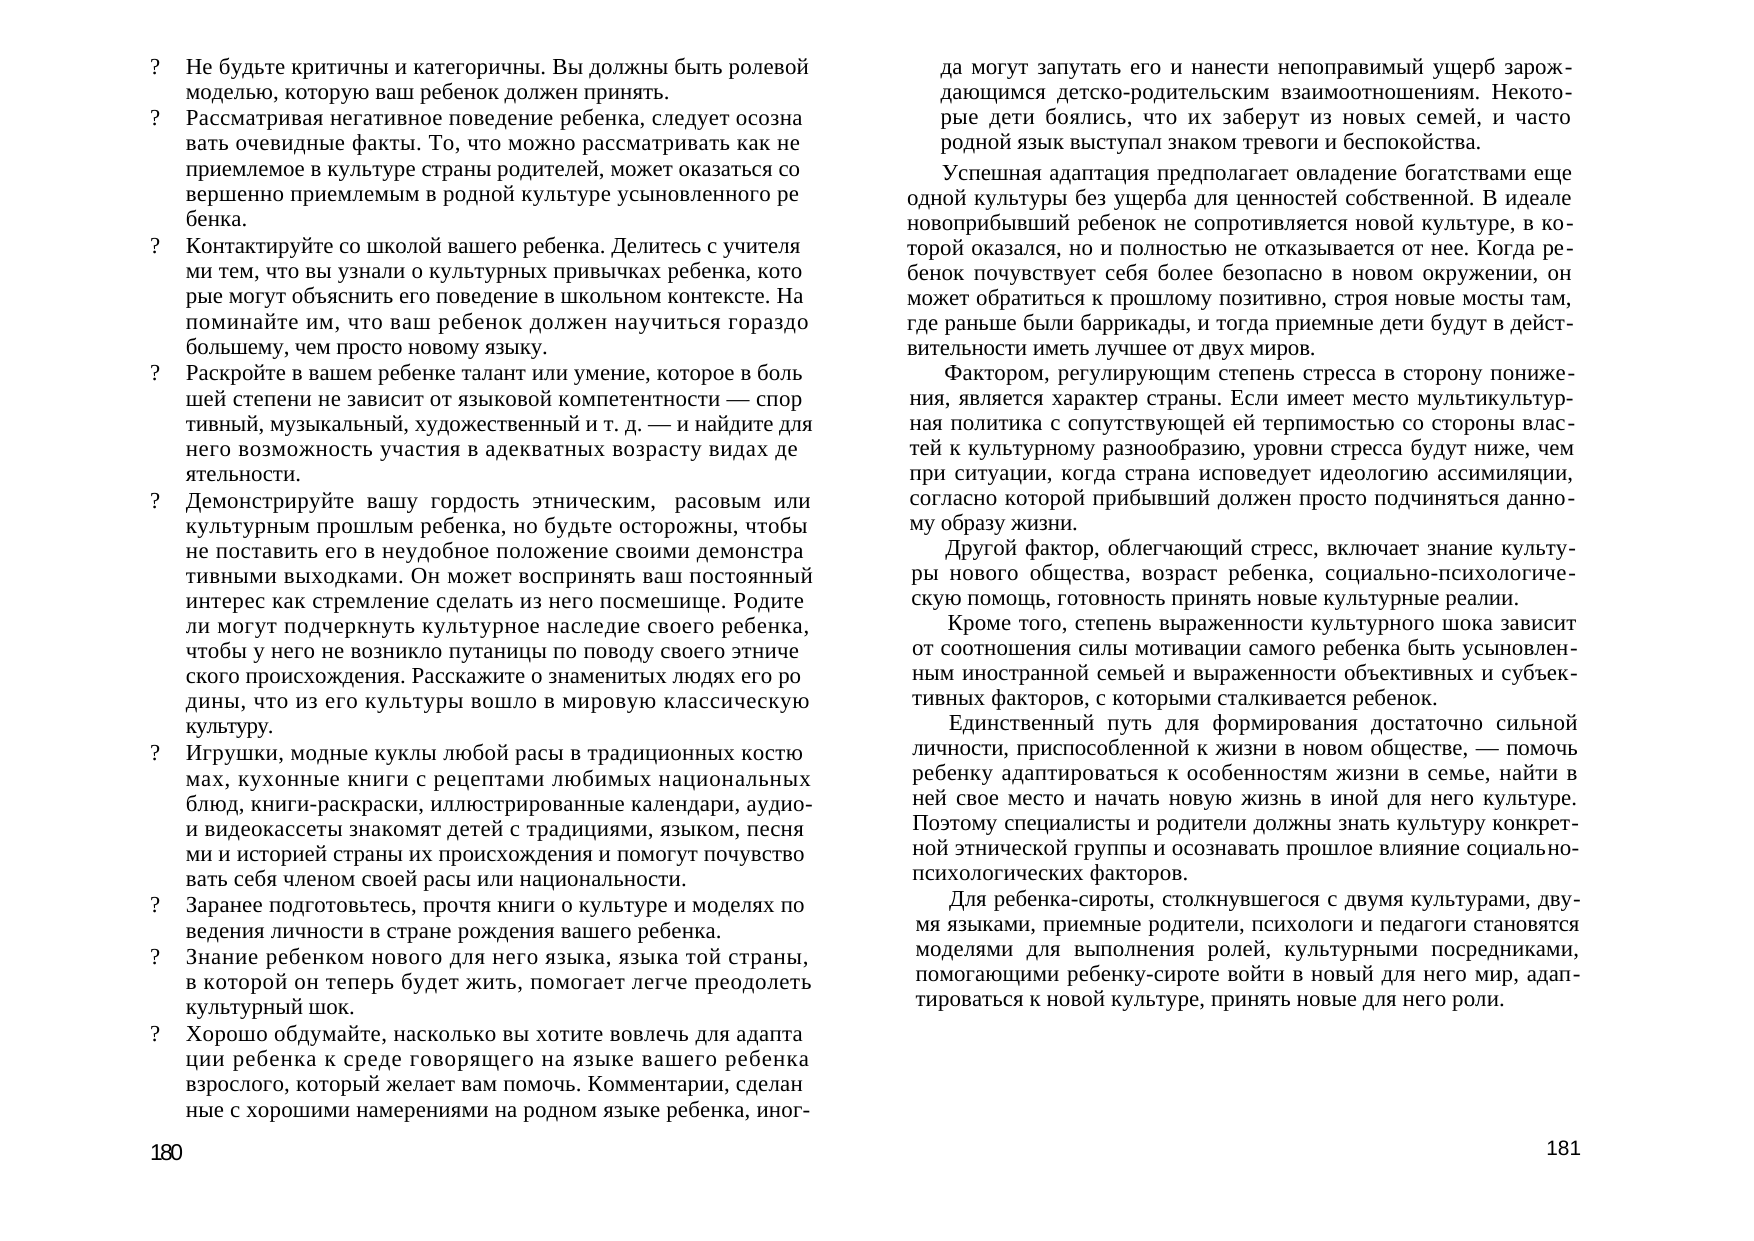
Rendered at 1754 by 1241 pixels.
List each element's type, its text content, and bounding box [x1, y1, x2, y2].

list Хорошо обдумайте, насколько вы хотите вовлечь для адапта ции ребенка к среде говорящего на языке вашего ребенка взрослого, который желает вам помочь. Комментарии, сделан ные с хорошими намерениями на родном языке ребенка, иног- [150, 1021, 824, 1122]
list Раскройте в вашем ребенке талант или умение, которое в боль шей степени не зависит от языковой компетентности — спор тивный, музыкальный, художественный и т. д. — и найдите для него возможность участия в адекватных возрасту видах де ятельности. [150, 361, 824, 487]
text 181 [907, 1136, 1581, 1160]
list Контактируйте со школой вашего ребенка. Делитесь с учителя ми тем, что вы узнали о культурных привычках ребенка, кото рые могут объяснить его поведение в школьном контексте. На поминайте им, что ваш ребенок должен научиться гораздо большему, чем просто новому языку. [150, 233, 824, 359]
text Единственный путь для формирования достаточно сильной личности, приспособленной к жизни в новом обществе, — помочь ребенку адаптироваться к особенностям жизни в семье, найти в ней свое место и начать новую жизнь в иной для него культуре. Поэтому специалисты и родители должны знать культуру конкретной этнической группы и осознавать прошлое влияние социально-психологических факторов. [912, 711, 1579, 886]
list Демонстрируйте вашу гордость этническим, расовым или культурным прошлым ребенка, но будьте осторожны, чтобы не поставить его в неудобное положение своими демонстра тивными выходками. Он может воспринять ваш постоянный интерес как стремление сделать из него посмешище. Родите ли могут подчеркнуть культурное наследие своего ребенка, чтобы у него не возникло путаницы по поводу своего этниче ского происхождения. Расскажите о знаменитых людях его ро дины, что из его культуры вошло в мировую классическую культуру. [150, 488, 824, 738]
list Заранее подготовьтесь, прочтя книги о культуре и моделях по ведения личности в стране рождения вашего ребенка. [150, 893, 824, 943]
text Успешная адаптация предполагает овладение богатствами еще одной культуры без ущерба для ценностей собственной. В идеале новоприбывший ребенок не сопротивляется новой культуре, в которой оказался, но и полностью не отказывается от нее. Когда ребенок почувствует себя более безопасно в новом окружении, он может обратиться к прошлому позитивно, строя новые мосты там, где раньше были баррикады, и тогда приемные дети будут в действительности иметь лучшее от двух миров. [907, 161, 1573, 361]
list Не будьте критичны и категоричны. Вы должны быть ролевой моделью, которую ваш ребенок должен принять. [150, 54, 824, 104]
text Для ребенка-сироты, столкнувшегося с двумя культурами, двумя языками, приемные родители, психологи и педагоги становятся моделями для выполнения ролей, культурными посредниками, помогающими ребенку-сироте войти в новый для него мир, адаптироваться к новой культуре, принять новые для него роли. [915, 886, 1580, 1012]
list Рассматривая негативное поведение ребенка, следует осозна вать очевидные факты. То, что можно рассматривать как не приемлемое в культуре страны родителей, может оказаться со вершенно приемлемым в родной культуре усыновленного ре бенка. [150, 106, 824, 232]
text Другой фактор, облегчающий стресс, включает знание культуры нового общества, возраст ребенка, социально-психологическую помощь, готовность принять новые культурные реалии. [911, 536, 1576, 611]
text Фактором, регулирующим степень стресса в сторону понижения, является характер страны. Если имеет место мультикультур-ная политика с сопутствующей ей терпимостью со стороны властей к культурному разнообразию, уровни стресса будут ниже, чем при ситуации, когда страна исповедует идеологию ассимиляции, согласно которой прибывший должен просто подчиняться данному образу жизни. [909, 361, 1575, 536]
list Игрушки, модные куклы любой расы в традиционных костю мах, кухонные книги с рецептами любимых национальных блюд, книги-раскраски, иллюстрированные календари, аудио- и видеокассеты знакомят детей с традициями, языком, песня ми и историей страны их происхождения и помогут почувство вать себя членом своей расы или национальности. [150, 741, 824, 892]
text Кроме того, степень выраженности культурного шока зависит от соотношения силы мотивации самого ребенка быть усыновленным иностранной семьей и выраженности объективных и субъективных факторов, с которыми сталкивается ребенок. [912, 611, 1577, 711]
text да могут запутать его и нанести непоправимый ущерб зарождающимся детско-родительским взаимоотношениям. Некоторые дети боялись, что их заберут из новых семей, и часто родной язык выступал знаком тревоги и беспокойства. [940, 54, 1572, 154]
list Знание ребенком нового для него языка, языка той страны, в которой он теперь будет жить, помогает легче преодолеть культурный шок. [150, 944, 824, 1020]
text 180 [150, 1139, 824, 1165]
